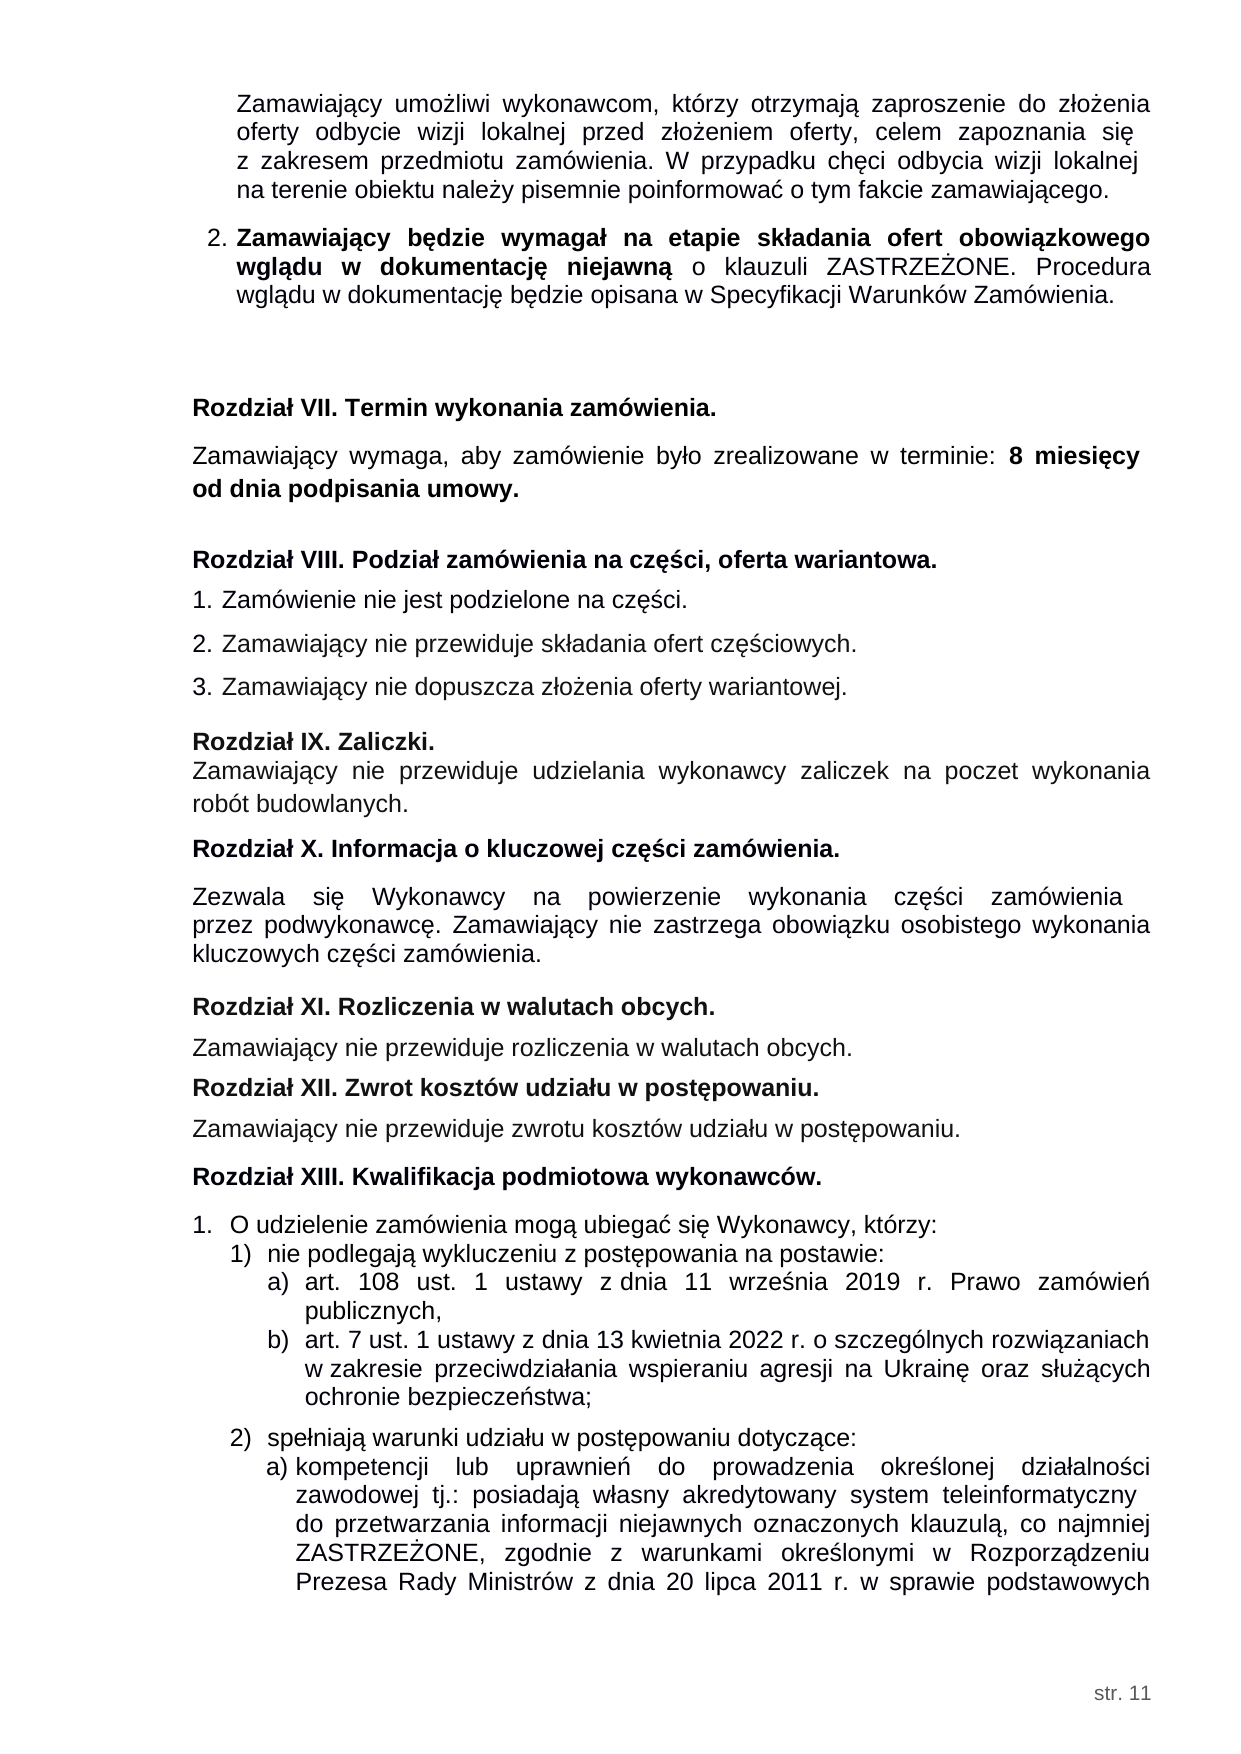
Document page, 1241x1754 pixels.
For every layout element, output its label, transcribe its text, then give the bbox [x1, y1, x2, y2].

list Rozdział IX. Zaliczki. [192, 727, 1152, 756]
list Zamawiający nie przewiduje składania ofert częściowych. [192, 629, 1152, 657]
text Zamawiający nie przewiduje zwrotu kosztów udziału w postępowaniu. [192, 1114, 1152, 1143]
list O udzielenie zamówienia mogą ubiegać się Wykonawcy, którzy: [192, 1210, 1152, 1238]
text Rozdział XII. Zwrot kosztów udziału w postępowaniu. [192, 1073, 1152, 1102]
list Zamówienie nie jest podzielone na części. [192, 586, 1152, 614]
list art. 7 ust. 1 ustawy z dnia 13 kwietnia 2022 r. o szczególnych rozwiązaniach w zakresie przeciwdziałania wspieraniu agresji na Ukrainę oraz służących ochronie bezpieczeństwa; [267, 1325, 1152, 1411]
text Rozdział XI. Rozliczenia w walutach obcych. [192, 992, 1152, 1021]
list Zamawiający będzie wymagał na etapie składania ofert obowiązkowego wglądu w dokumentację niejawną o klauzuli ZASTRZEŻONE. Procedura wglądu w dokumentację będzie opisana w Specyfikacji Warunków Zamówienia. [207, 223, 1152, 309]
text Zamawiający wymaga, aby zamówienie było zrealizowane w terminie: 8 miesięcy od dnia podpisania umowy. [192, 441, 1152, 503]
text Zamawiający nie przewiduje udzielania wykonawcy zaliczek na poczet wykonania robót budowlanych. [192, 756, 1152, 817]
list Rozdział VII. Termin wykonania zamówienia. [192, 393, 1152, 422]
list Zamawiający nie dopuszcza złożenia oferty wariantowej. [192, 672, 1152, 701]
list Rozdział XIII. Kwalifikacja podmiotowa wykonawców. [192, 1162, 1152, 1191]
list art. 108 ust. 1 ustawy z dnia 11 września 2019 r. Prawo zamówień publicznych, [267, 1267, 1152, 1325]
text Zezwala się Wykonawcy na powierzenie wykonania części zamówienia przez podwykonawcę. Zamawiający nie zastrzega obowiązku osobistego wykonania kluczowych części zamówienia. [192, 882, 1152, 968]
text Zamawiający umożliwi wykonawcom, którzy otrzymają zaproszenie do złożenia oferty odbycie wizji lokalnej przed złożeniem oferty, celem zapoznania się z zakresem przedmiotu zamówienia. W przypadku chęci odbycia wizji lokalnej na terenie obiektu należy pisemnie poinformować o tym fakcie zamawiającego. [236, 89, 1152, 204]
list nie podlegają wykluczeniu z postępowania na postawie: [229, 1238, 1152, 1267]
text Zamawiający nie przewiduje rozliczenia w walutach obcych. [192, 1032, 1152, 1061]
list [266, 1452, 1152, 1596]
list Rozdział X. Informacja o kluczowej części zamówienia. [192, 834, 1152, 862]
list Rozdział VIII. Podział zamówienia na części, oferta wariantowa. [192, 545, 1152, 573]
list spełniają warunki udziału w postępowaniu dotyczące: [229, 1423, 1152, 1452]
